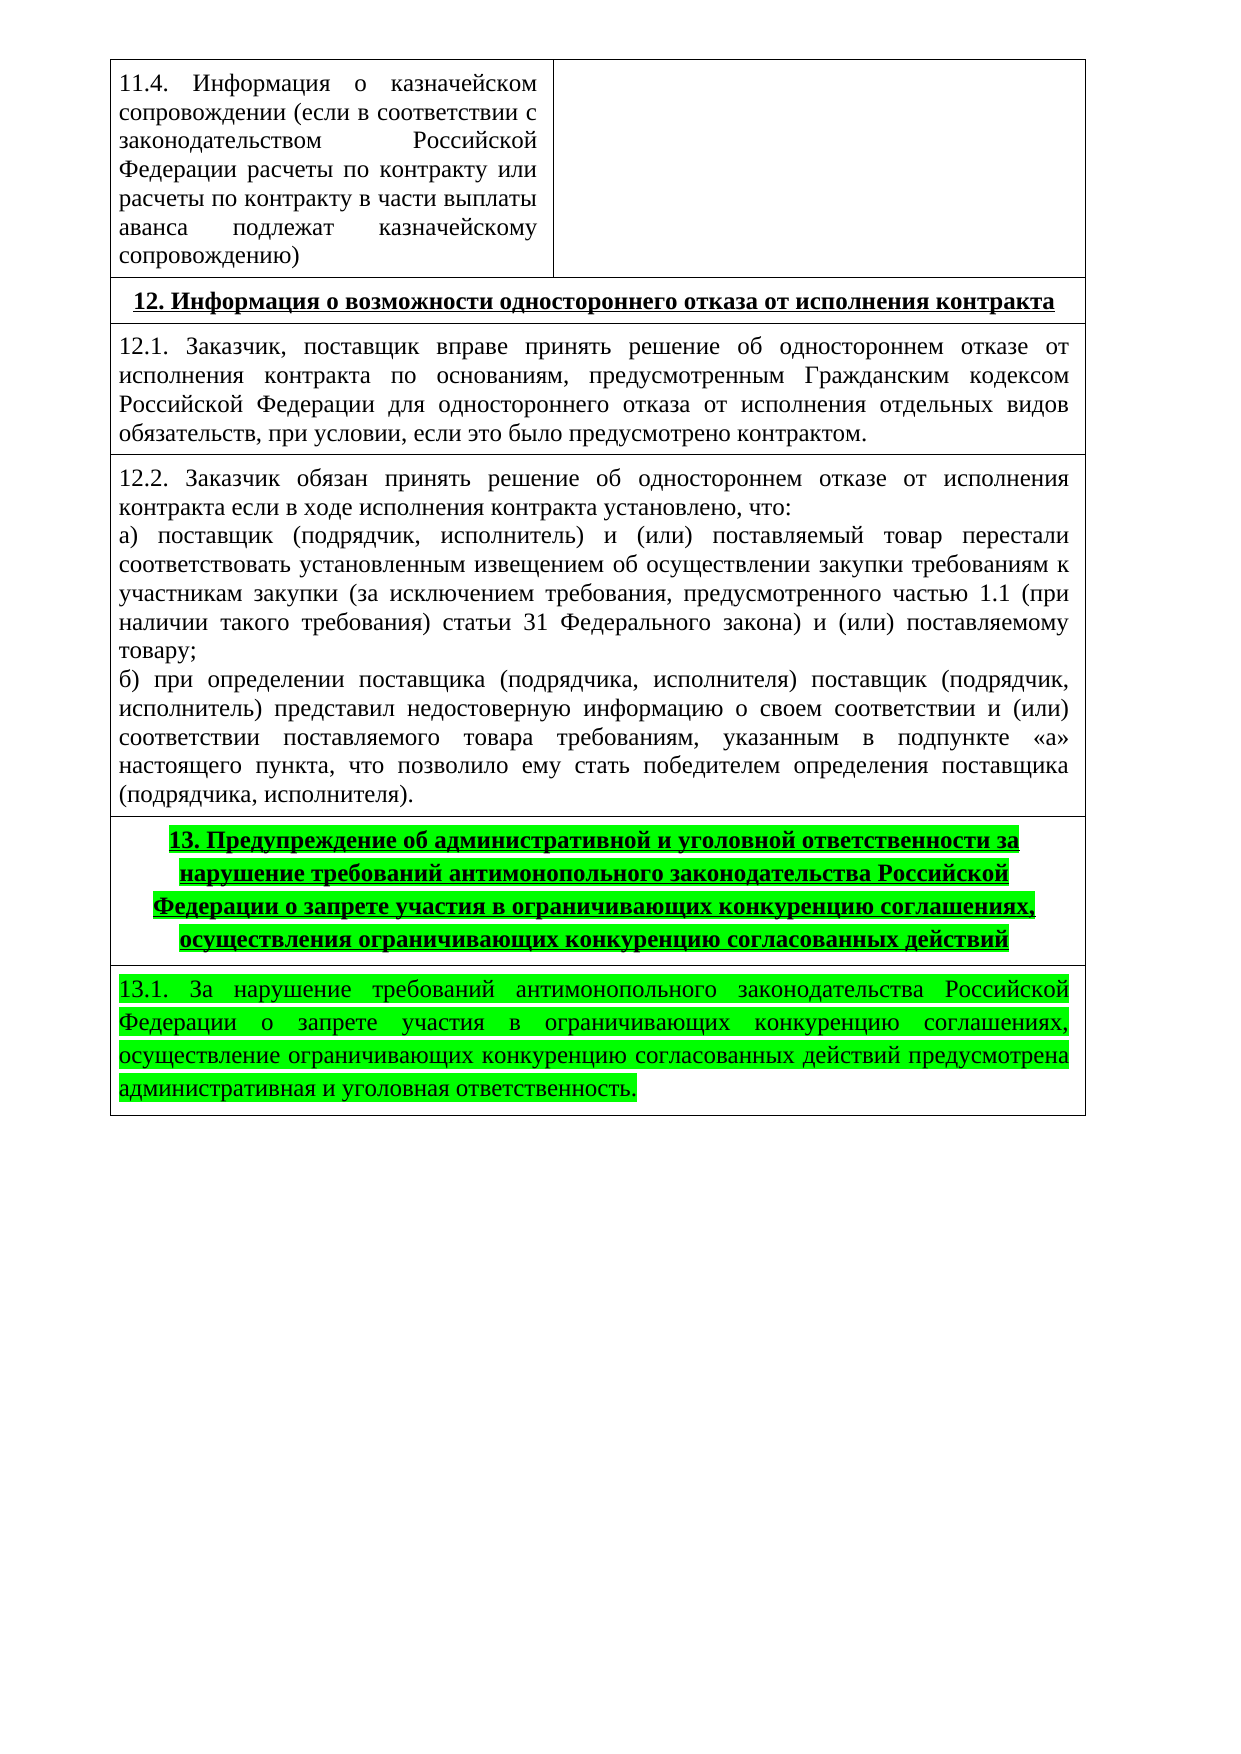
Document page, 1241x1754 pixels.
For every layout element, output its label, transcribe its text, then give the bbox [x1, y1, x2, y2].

table_cell [554, 60, 1085, 277]
table_cell 12.1. Заказчик, поставщик вправе принять решение об одностороннем отказе от исполнения контракта по основаниям, предусмотренным Гражданским кодексом Российской Федерации для одностороннего отказа от исполнения отдельных видов обязательств, при условии, если это было предусмотрено контрактом. [111, 324, 1085, 454]
table_cell 12.2. Заказчик обязан принять решение об одностороннем отказе от исполнения контракта если в ходе исполнения контракта установлено, что: а) поставщик (подрядчик, исполнитель) и (или) поставляемый товар перестали соответствовать установленным извещением об осуществлении закупки требованиям к участникам закупки (за исключением требования, предусмотренного частью 1.1 (при наличии такого требования) статьи 31 Федерального закона) и (или) поставляемому товару; б) при определении поставщика (подрядчика, исполнителя) поставщик (подрядчик, исполнитель) представил недостоверную информацию о своем соответствии и (или) соответствии поставляемого товара требованиям, указанным в подпункте «а» настоящего пункта, что позволило ему стать победителем определения поставщика (подрядчика, исполнителя). [111, 455, 1085, 816]
table_cell 13. Предупреждение об административной и уголовной ответственности за нарушение требований антимонопольного законодательства Российской Федерации о запрете участия в ограничивающих конкуренцию соглашениях, осуществления ограничивающих конкуренцию согласованных действий [111, 817, 1085, 965]
table_cell 13.1. За нарушение требований антимонопольного законодательства Российской Федерации о запрете участия в ограничивающих конкуренцию соглашениях, осуществление ограничивающих конкуренцию согласованных действий предусмотрена административная и уголовная ответственность. [111, 966, 1085, 1115]
table_cell 12. Информация о возможности одностороннего отказа от исполнения контракта [111, 278, 1085, 322]
table_cell 11.4. Информация о казначейском сопровождении (если в соответствии с законодательством Российской Федерации расчеты по контракту или расчеты по контракту в части выплаты аванса подлежат казначейскому сопровождению) [111, 60, 553, 277]
